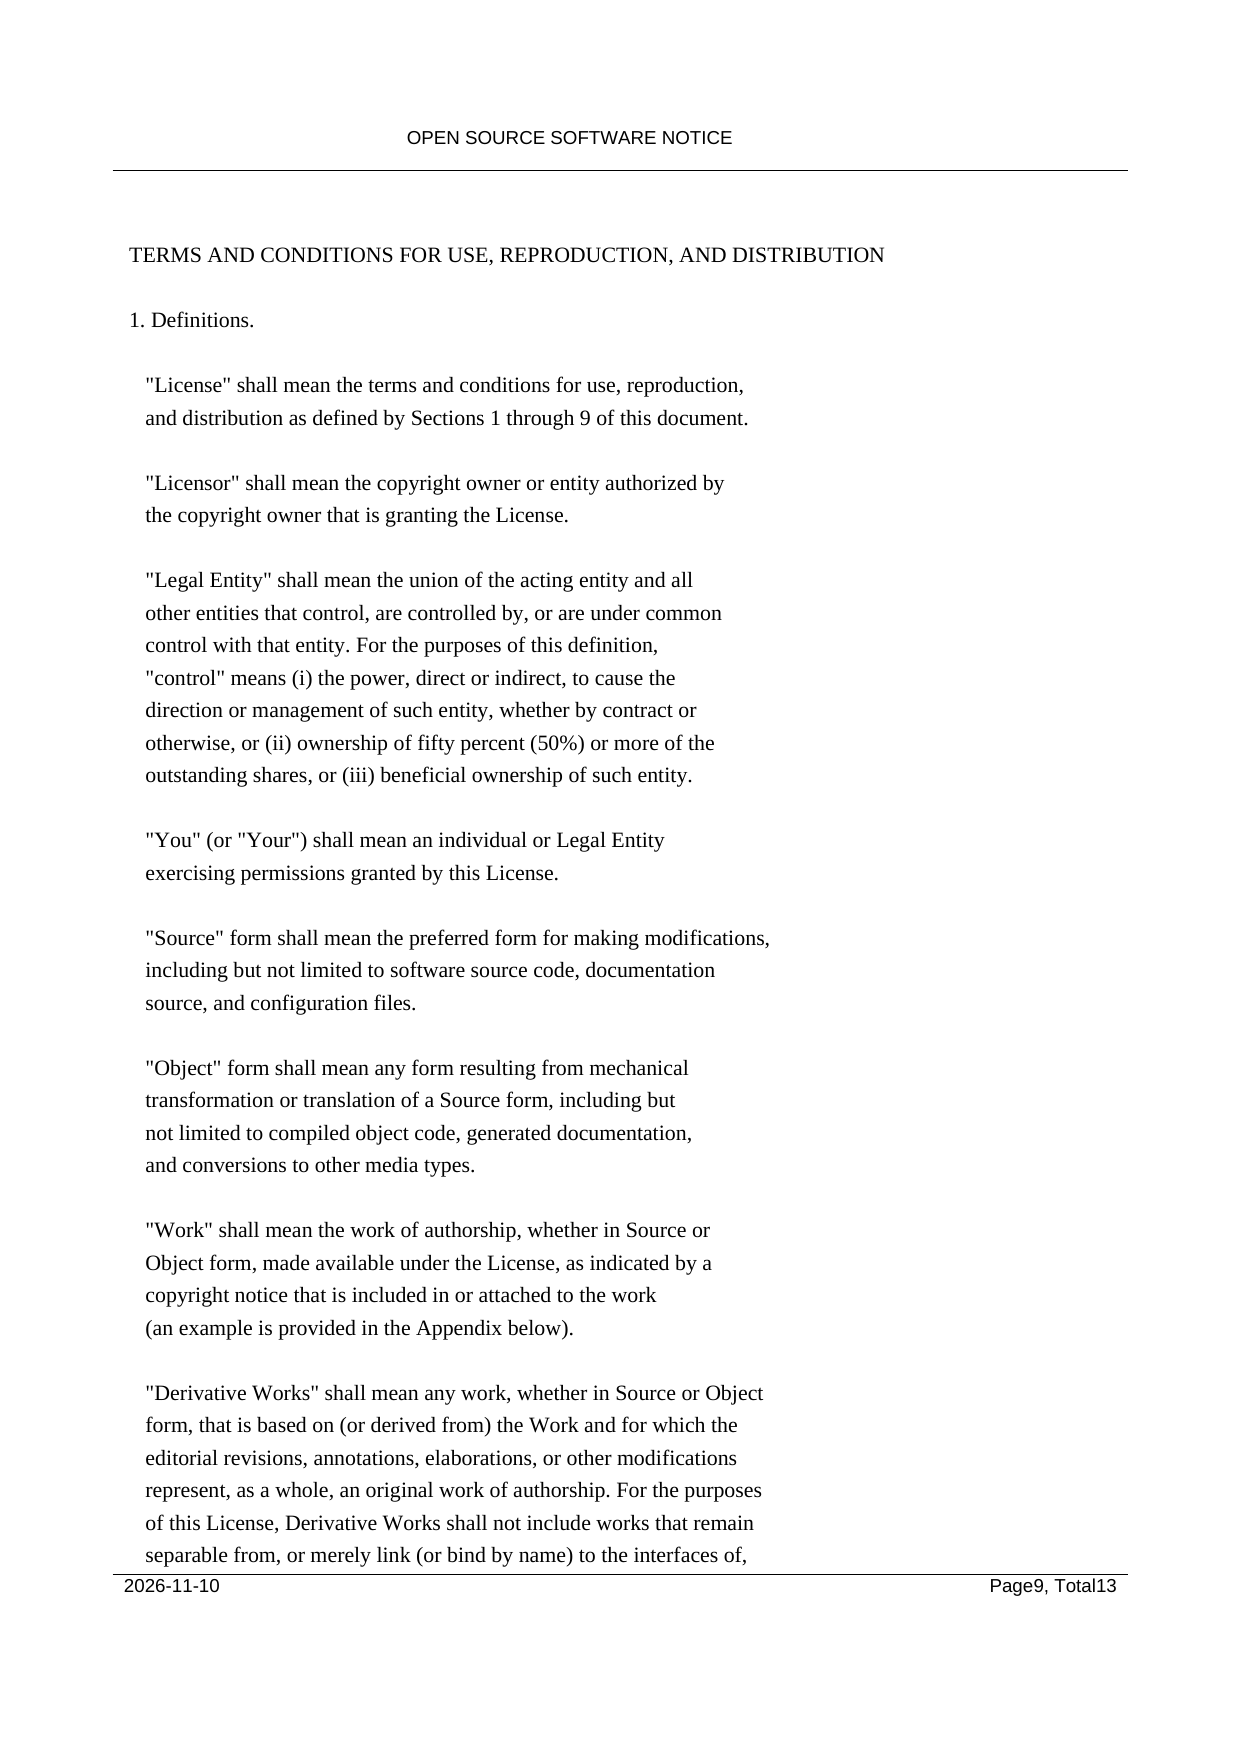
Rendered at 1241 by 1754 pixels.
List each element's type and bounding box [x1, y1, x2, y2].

text [112, 206, 1128, 1571]
